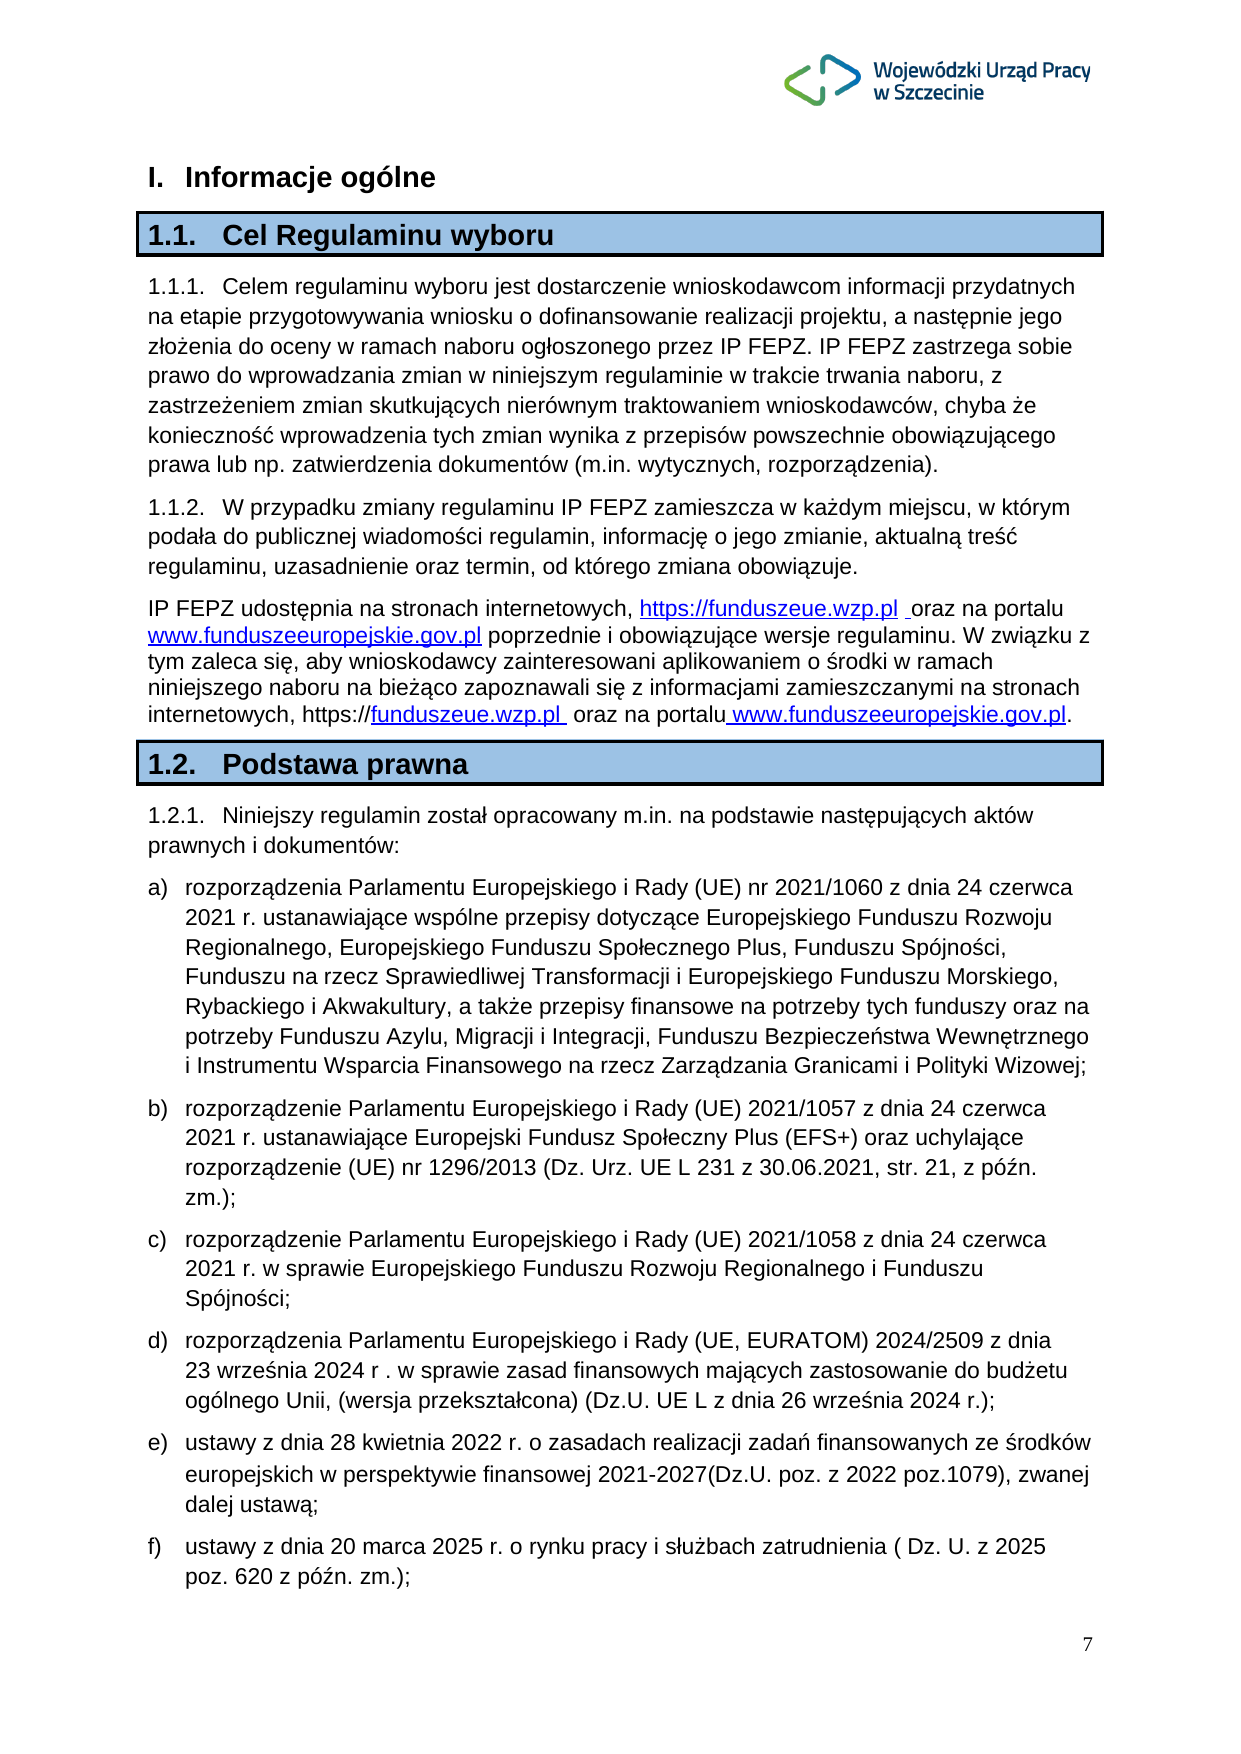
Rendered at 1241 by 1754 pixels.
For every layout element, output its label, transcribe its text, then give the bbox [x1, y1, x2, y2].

list ustawy z dnia 20 marca 2025 r. o rynku pracy i służbach zatrudnienia ( Dz. U. z 2025 poz. 620 z późn. zm.); [148, 1533, 1092, 1589]
list rozporządzenia Parlamentu Europejskiego i Rady (UE) nr 2021/1060 z dnia 24 czerwca 2021 r. ustanawiające wspólne przepisy dotyczące Europejskiego Funduszu Rozwoju Regionalnego, Europejskiego Funduszu Społecznego Plus, Funduszu Spójności, Funduszu na rzecz Sprawiedliwej Transformacji i Europejskiego Funduszu Morskiego, Rybackiego i Akwakultury, a także przepisy finansowe na potrzeby tych funduszy oraz na potrzeby Funduszu Azylu, Migracji i Integracji, Funduszu Bezpieczeństwa Wewnętrznego i Instrumentu Wsparcia Finansowego na rzecz Zarządzania Granicami i Polityki Wizowej; [148, 874, 1092, 1079]
list W przypadku zmiany regulaminu IP FEPZ zamieszcza w każdym miejscu, w którym podała do publicznej wiadomości regulamin, informację o jego zmianie, aktualną treść regulaminu, uzasadnienie oraz termin, od którego zmiana obowiązuje. [148, 494, 1092, 579]
list Celem regulaminu wyboru jest dostarczenie wnioskodawcom informacji przydatnych na etapie przygotowywania wniosku o dofinansowanie realizacji projektu, a następnie jego złożenia do oceny w ramach naboru ogłoszonego przez IP FEPZ. IP FEPZ zastrzega sobie prawo do wprowadzania zmian w niniejszym regulaminie w trakcie trwania naboru, z zastrzeżeniem zmian skutkujących nierównym traktowaniem wnioskodawców, chyba że konieczność wprowadzenia tych zmian wynika z przepisów powszechnie obowiązującego prawa lub np. zatwierdzenia dokumentów (m.in. wytycznych, rozporządzenia). [148, 273, 1092, 478]
list rozporządzenie Parlamentu Europejskiego i Rady (UE) 2021/1057 z dnia 24 czerwca 2021 r. ustanawiające Europejski Fundusz Społeczny Plus (EFS+) oraz uchylające rozporządzenie (UE) nr 1296/2013 (Dz. Urz. UE L 231 z 30.06.2021, str. 21, z późn. zm.); [148, 1094, 1092, 1210]
list rozporządzenia Parlamentu Europejskiego i Rady (UE, EURATOM) 2024/2509 z dnia 23 września 2024 r . w sprawie zasad finansowych mających zastosowanie do budżetu ogólnego Unii, (wersja przekształcona) (Dz.U. UE L z dnia 26 września 2024 r.); [148, 1327, 1092, 1413]
list rozporządzenie Parlamentu Europejskiego i Rady (UE) 2021/1058 z dnia 24 czerwca 2021 r. w sprawie Europejskiego Funduszu Rozwoju Regionalnego i Funduszu Spójności; [148, 1226, 1092, 1311]
list Niniejszy regulamin został opracowany m.in. na podstawie następujących aktów prawnych i dokumentów: [148, 802, 1092, 858]
list ustawy z dnia 28 kwietnia 2022 r. o zasadach realizacji zadań finansowanych ze środków europejskich w perspektywie finansowej 2021-2027(Dz.U. poz. z 2022 poz.1079), zwanej dalej ustawą; [148, 1429, 1092, 1517]
text Informacje ogólne [148, 160, 1092, 194]
text Cel Regulaminu wyboru [139, 214, 1101, 253]
text IP FEPZ udostępnia na stronach internetowych, https://funduszeue.wzp.pl oraz na portalu www.funduszeeuropejskie.gov.pl poprzednie i obowiązujące wersje regulaminu. W związku z tym zaleca się, aby wnioskodawcy zainteresowani aplikowaniem o środki w ramach niniejszego naboru na bieżąco zapoznawali się z informacjami zamieszczanymi na stronach internetowych, https://funduszeue.wzp.pl oraz na portalu www.funduszeeuropejskie.gov.pl. [148, 595, 1092, 727]
text Podstawa prawna [139, 743, 1101, 782]
picture [784, 54, 1091, 106]
